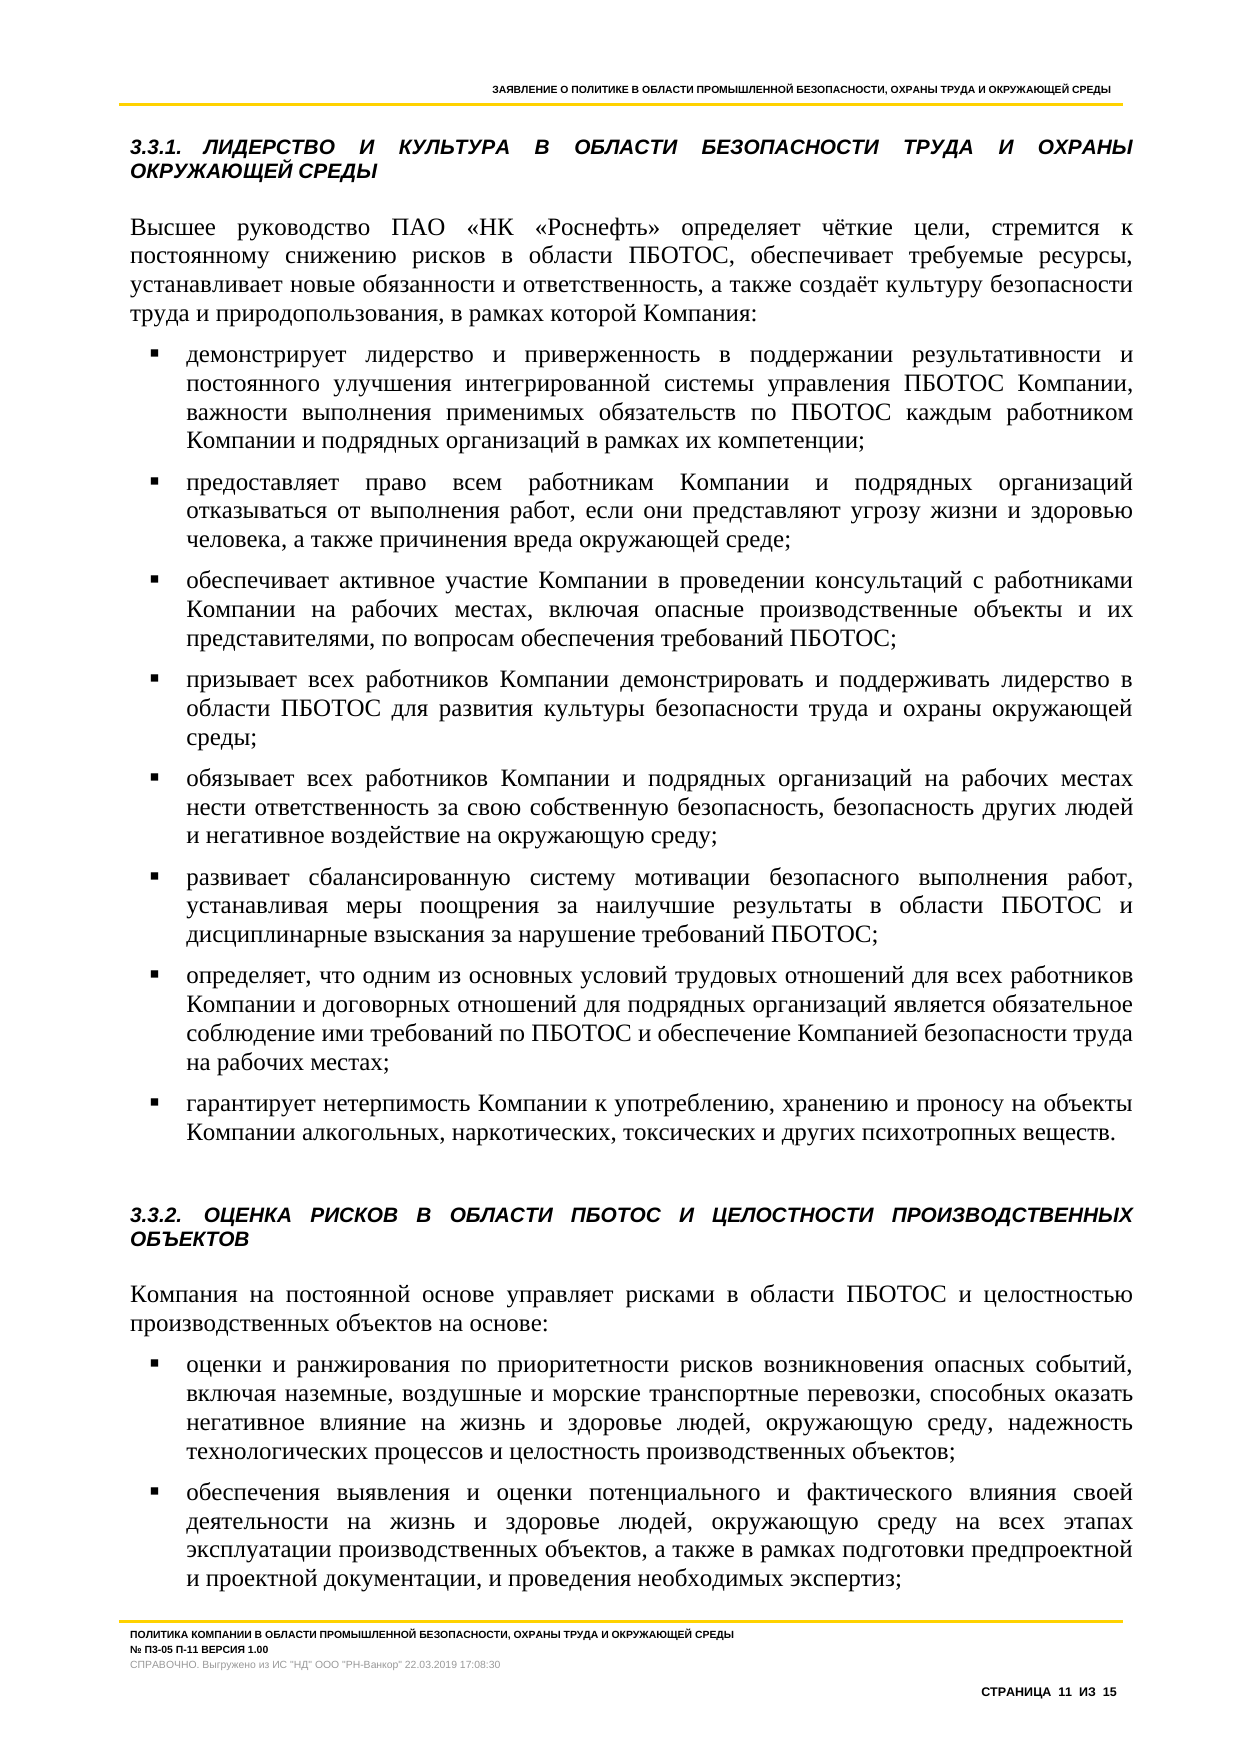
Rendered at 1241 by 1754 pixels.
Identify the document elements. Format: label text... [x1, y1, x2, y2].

list развивает сбалансированную систему мотивации безопасного выполнения работ, устанавливая меры поощрения за наилучшие результаты в области ПБОТОС и дисциплинарные взыскания за нарушение требований ПБОТОС; [149, 862, 1134, 948]
list обеспечения выявления и оценки потенциального и фактического влияния своей деятельности на жизнь и здоровье людей, окружающую среду на всех этапах эксплуатации производственных объектов, а также в рамках подготовки предпроектной и проектной документации, и проведения необходимых экспертиз; [149, 1477, 1134, 1592]
list определяет, что одним из основных условий трудовых отношений для всех работников Компании и договорных отношений для подрядных организаций является обязательное соблюдение ими требований по ПБОТОС и обеспечение Компанией безопасности труда на рабочих местах; [149, 960, 1134, 1075]
list демонстрирует лидерство и приверженность в поддержании результативности и постоянного улучшения интегрированной системы управления ПБОТОС Компании, важности выполнения применимых обязательств по ПБОТОС каждым работником Компании и подрядных организаций в рамках их компетенции; [149, 339, 1134, 454]
list обязывает всех работников Компании и подрядных организаций на рабочих местах нести ответственность за свою собственную безопасность, безопасность других людей и негативное воздействие на окружающую среду; [149, 763, 1134, 849]
list ОЦЕНКА РИСКОВ В ОБЛАСТИ ПБОТОС И ЦЕЛОСТНОСТИ ПРОИЗВОДСТВЕННЫХ ОБЪЕКТОВ [130, 1203, 1134, 1251]
list гарантирует нетерпимость Компании к употреблению, хранению и проносу на объекты Компании алкогольных, наркотических, токсических и других психотропных веществ. [149, 1088, 1134, 1145]
list ЛИДЕРСТВО И КУЛЬТУРА В ОБЛАСТИ БЕЗОПАСНОСТИ ТРУДА И ОХРАНЫ ОКРУЖАЮЩЕЙ СРЕДЫ [130, 135, 1134, 183]
list оценки и ранжирования по приоритетности рисков возникновения опасных событий, включая наземные, воздушные и морские транспортные перевозки, способных оказать негативное влияние на жизнь и здоровье людей, окружающую среду, надежность технологических процессов и целостность производственных объектов; [149, 1349, 1134, 1464]
list обеспечивает активное участие Компании в проведении консультаций с работниками Компании на рабочих местах, включая опасные производственные объекты и их представителями, по вопросам обеспечения требований ПБОТОС; [149, 565, 1134, 652]
text Высшее руководство ПАО «НК «Роснефть» определяет чёткие цели, стремится к постоянному снижению рисков в области ПБОТОС, обеспечивает требуемые ресурсы, устанавливает новые обязанности и ответственность, а также создаёт культуру безопасности труда и природопользования, в рамках которой Компания: [130, 212, 1134, 327]
list предоставляет право всем работникам Компании и подрядных организаций отказываться от выполнения работ, если они представляют угрозу жизни и здоровью человека, а также причинения вреда окружающей среде; [149, 467, 1134, 553]
text Компания на постоянной основе управляет рисками в области ПБОТОС и целостностью производственных объектов на основе: [130, 1279, 1134, 1337]
list призывает всех работников Компании демонстрировать и поддерживать лидерство в области ПБОТОС для развития культуры безопасности труда и охраны окружающей среды; [149, 664, 1134, 750]
